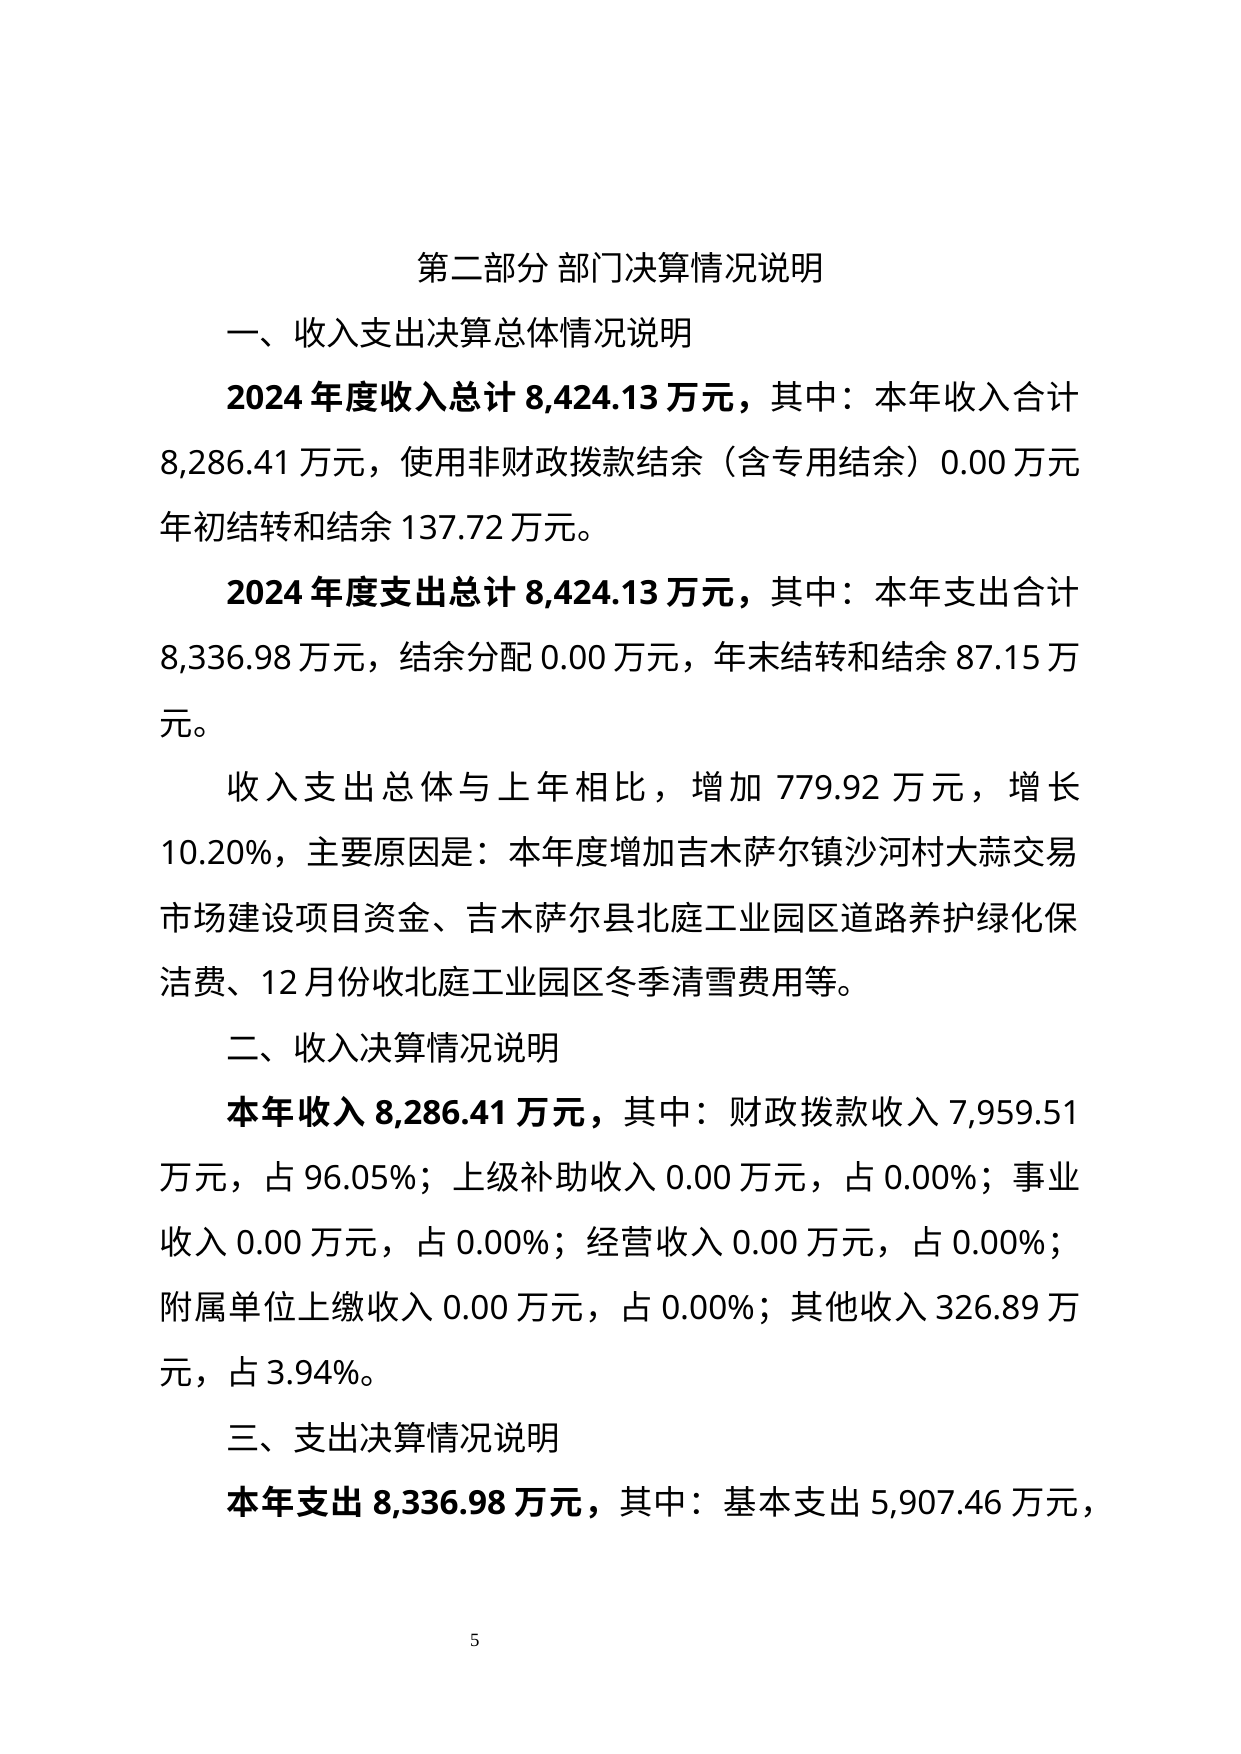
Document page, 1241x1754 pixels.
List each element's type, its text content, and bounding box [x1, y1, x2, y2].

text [159, 1468, 1081, 1533]
text 一、收入支出决算总体情况说明 [159, 298, 1081, 363]
text 第二部分 部门决算情况说明 [159, 233, 1081, 298]
text 2024年度支出总计8,424.13万元，其中：本年支出合计8,336.98万元，结余分配0.00万元，年末结转和结余87.15万元。 [159, 558, 1081, 753]
text 本年收入8,286.41万元，其中：财政拨款收入7,959.51万元，占96.05%；上级补助收入0.00万元，占0.00%；事业收入0.00万元，占0.00%；经营收入0.00万元，占0.00%；附属单位上缴收入0.00万元，占0.00%；其他收入326.89万元，占3.94%。 [159, 1078, 1081, 1403]
text 2024年度收入总计8,424.13万元，其中：本年收入合计8,286.41万元，使用非财政拨款结余（含专用结余）0.00万元，年初结转和结余137.72万元。 [159, 363, 1081, 558]
text 二、收入决算情况说明 [159, 1013, 1081, 1078]
text 收入支出总体与上年相比，增加779.92万元，增长10.20%，主要原因是：本年度增加吉木萨尔镇沙河村大蒜交易市场建设项目资金、吉木萨尔县北庭工业园区道路养护绿化保洁费、12月份收北庭工业园区冬季清雪费用等。 [159, 753, 1081, 1013]
text 三、支出决算情况说明 [159, 1403, 1081, 1468]
